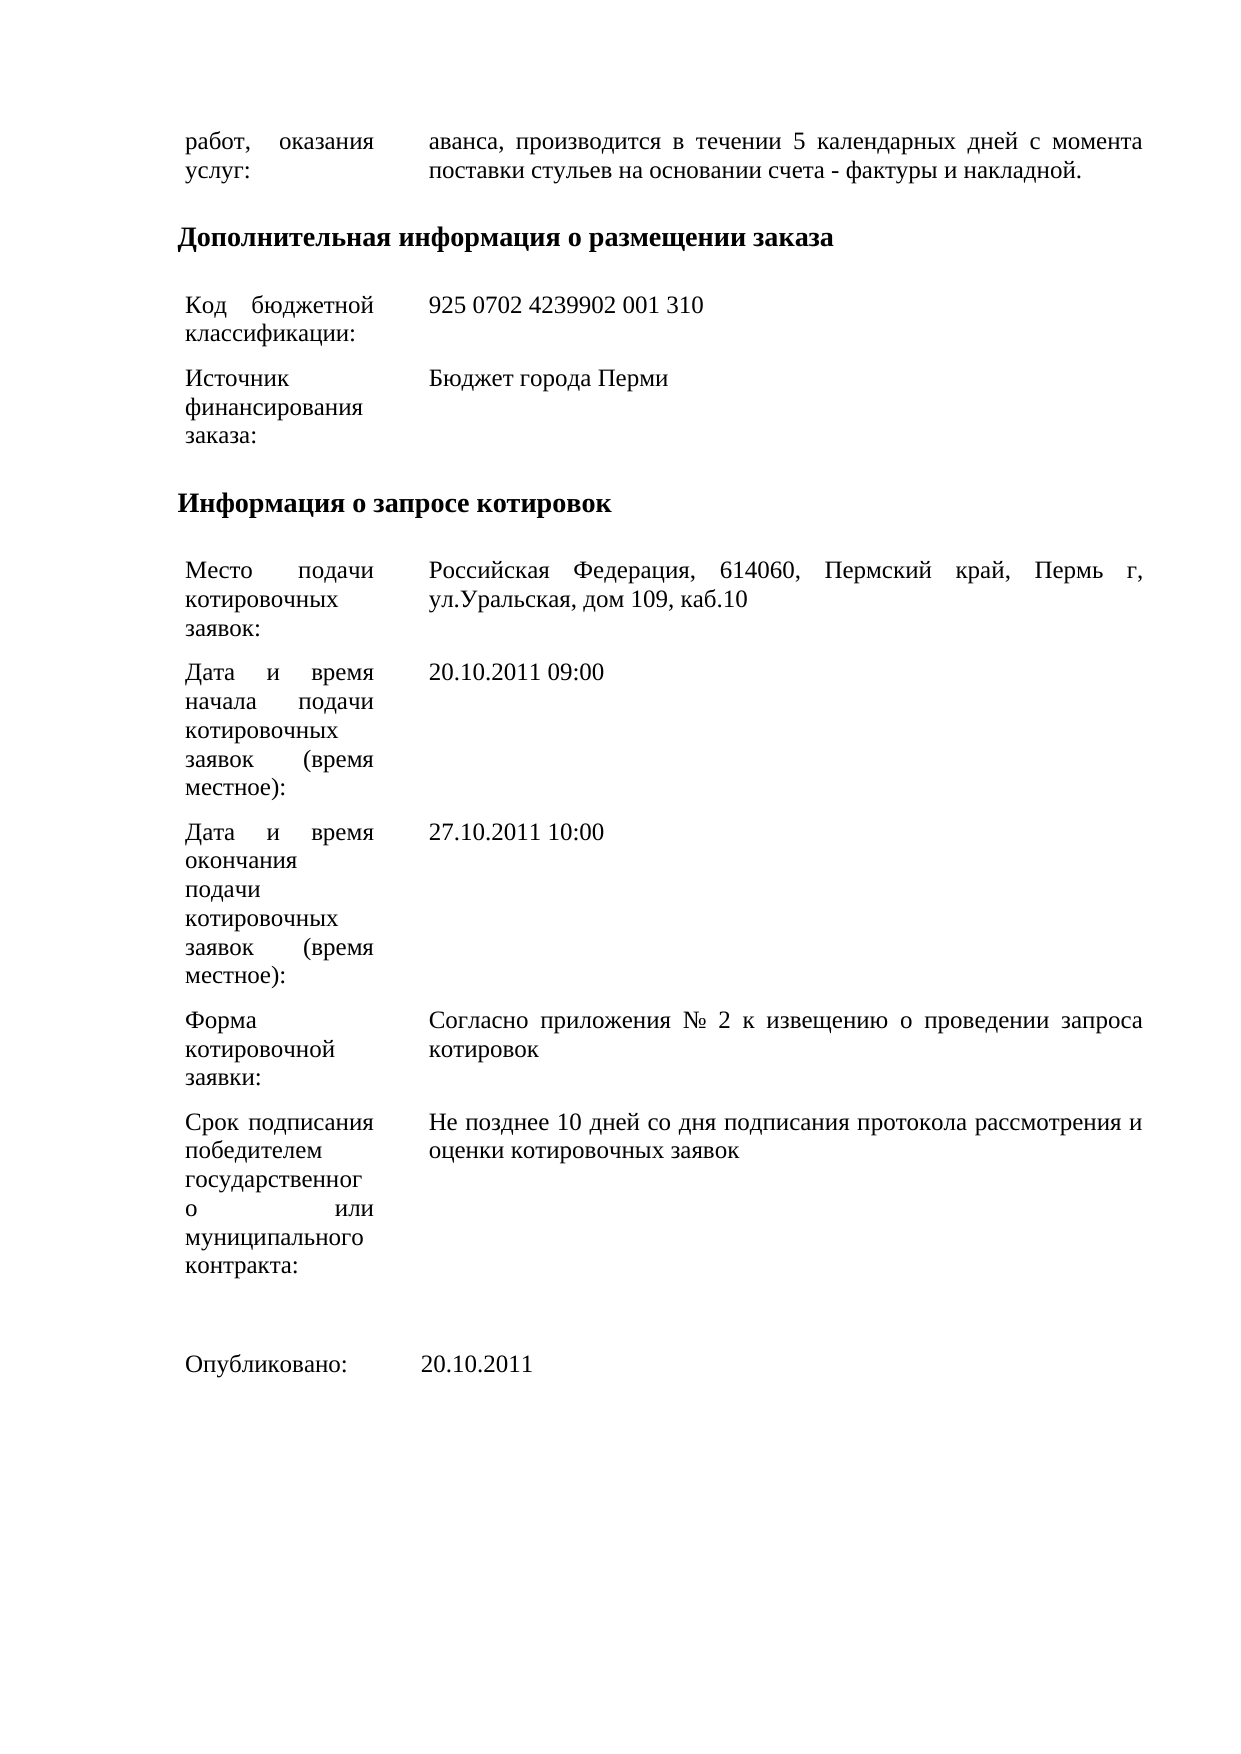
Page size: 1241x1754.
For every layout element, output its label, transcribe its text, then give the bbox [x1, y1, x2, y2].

table_cell Источник финансирования заказа: [177, 355, 421, 457]
table_header 925 0702 4239902 001 310 [421, 282, 1152, 355]
table_header 20.10.2011 [421, 1341, 1152, 1385]
text Информация о запросе котировок [177, 486, 1152, 518]
table_cell 20.10.2011 09:00 [421, 650, 1152, 809]
table_cell Дата и время окончания подачи котировочных заявок (время местное): [177, 809, 421, 997]
table_cell Срок подписания победителем государственного или муниципального контракта: [177, 1099, 421, 1287]
table_header Код бюджетной классификации: [177, 282, 421, 355]
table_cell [421, 118, 1152, 191]
table_header Опубликовано: [177, 1341, 421, 1385]
table_header Российская Федерация, 614060, Пермский край, Пермь г, ул.Уральская, дом 109, каб.10 [421, 548, 1152, 649]
table_cell Дата и время начала подачи котировочных заявок (время местное): [177, 650, 421, 809]
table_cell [177, 118, 421, 191]
table_cell Согласно приложения № 2 к извещению о проведении запроса котировок [421, 997, 1152, 1099]
table_cell Форма котировочной заявки: [177, 997, 421, 1099]
text Дополнительная информация о размещении заказа [177, 220, 1152, 253]
table_header Место подачи котировочных заявок: [177, 548, 421, 649]
table_cell Не позднее 10 дней со дня подписания протокола рассмотрения и оценки котировочных заявок [421, 1099, 1152, 1287]
table_cell 27.10.2011 10:00 [421, 809, 1152, 997]
table_cell Бюджет города Перми [421, 355, 1152, 457]
